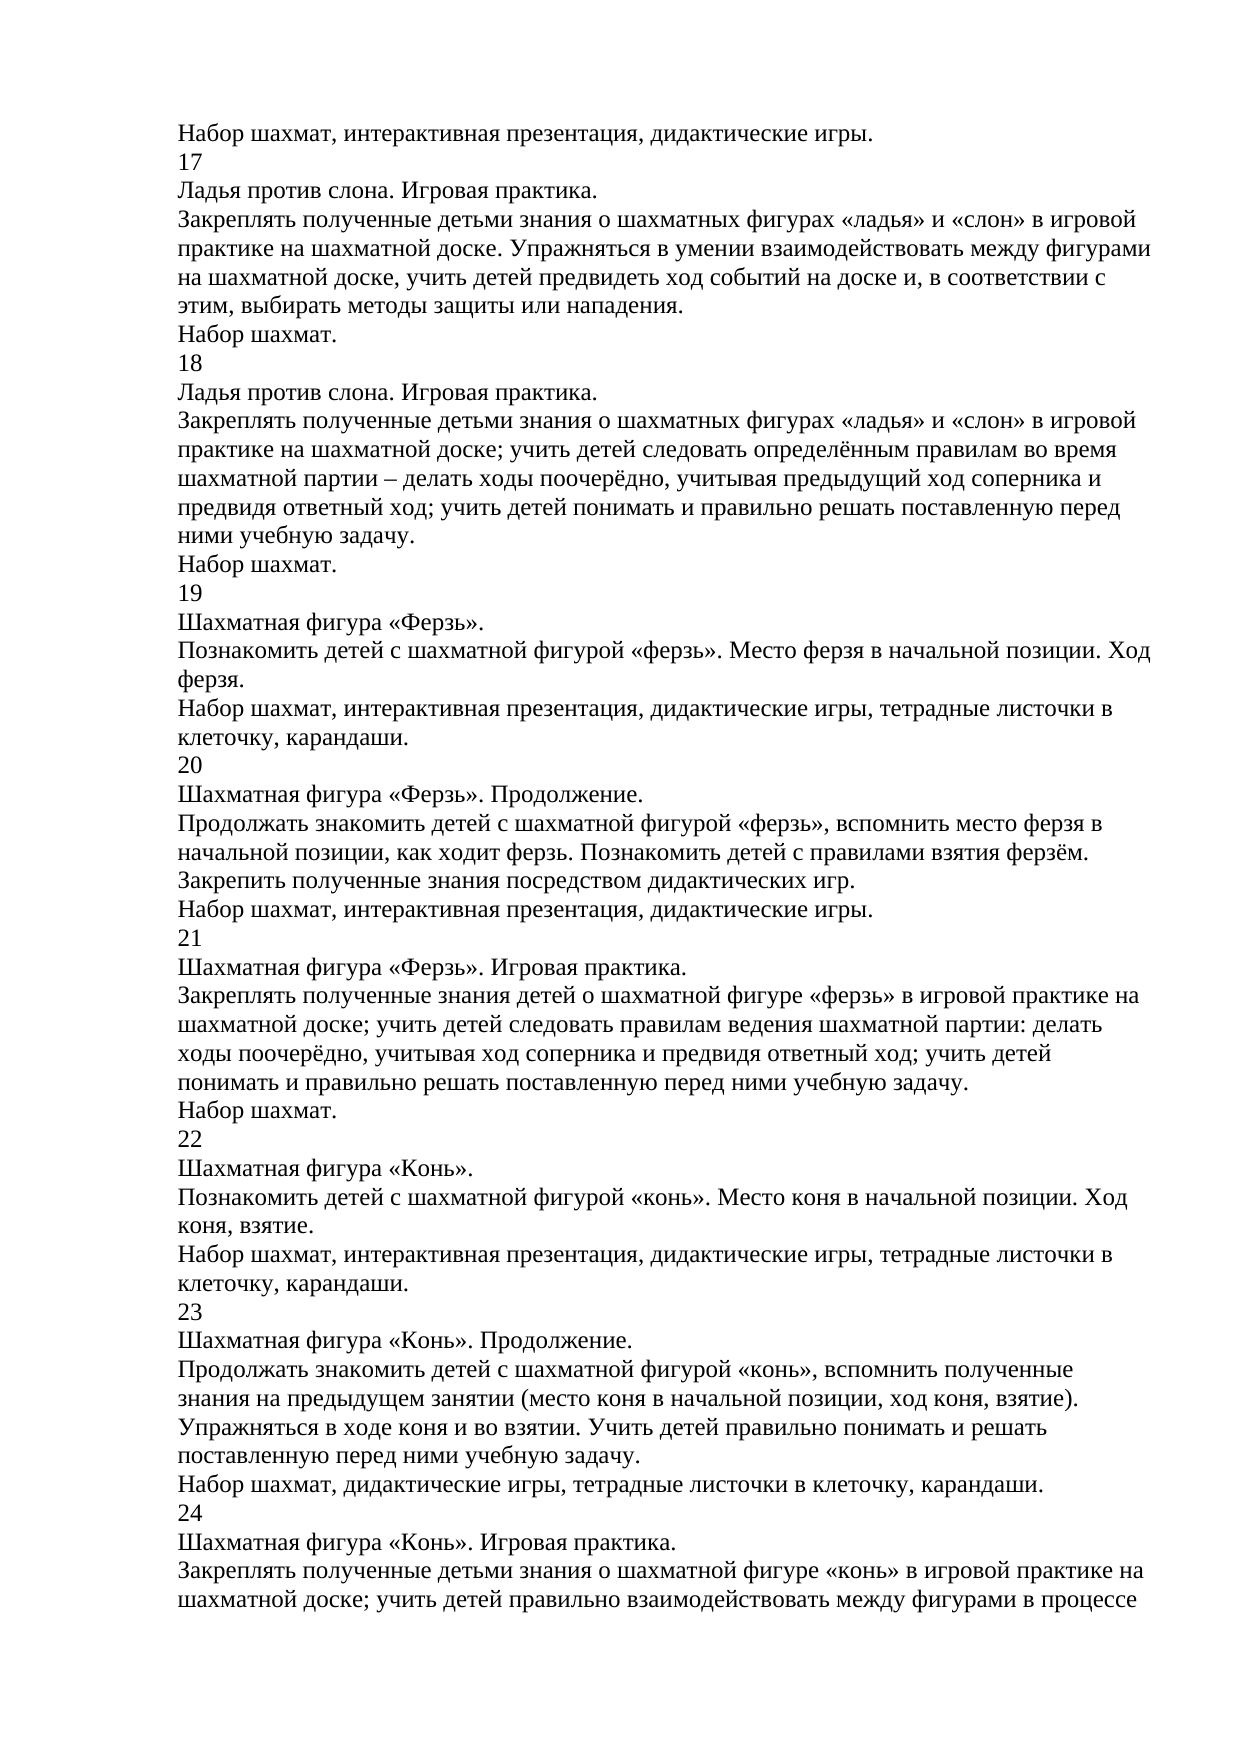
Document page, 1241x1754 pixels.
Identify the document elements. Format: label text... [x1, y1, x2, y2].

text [177, 1556, 1152, 1613]
text Ладья против слона. Игровая практика. [177, 176, 1152, 204]
text Шахматная фигура «Конь». Продолжение. [177, 1326, 1152, 1354]
text Набор шахмат. [177, 549, 1152, 578]
text Набор шахмат, интерактивная презентация, дидактические игры. [177, 118, 1152, 147]
text Ладья против слона. Игровая практика. [177, 377, 1152, 406]
text Набор шахмат, интерактивная презентация, дидактические игры, тетрадные листочки в клеточку, карандаши. [177, 693, 1152, 751]
text Закреплять полученные знания детей о шахматной фигуре «ферзь» в игровой практике на шахматной доске; учить детей следовать правилам ведения шахматной партии: делать ходы поочерёдно, учитывая ход соперника и предвидя ответный ход; учить детей понимать и правильно решать поставленную перед ними учебную задачу. [177, 981, 1152, 1096]
text 18 [177, 348, 1152, 377]
text Закреплять полученные детьми знания о шахматных фигурах «ладья» и «слон» в игровой практике на шахматной доске; учить детей следовать определённым правилам во время шахматной партии – делать ходы поочерёдно, учитывая предыдущий ход соперника и предвидя ответный ход; учить детей понимать и правильно решать поставленную перед ними учебную задачу. [177, 406, 1152, 549]
text Шахматная фигура «Ферзь». [177, 607, 1152, 636]
text Познакомить детей с шахматной фигурой «ферзь». Место ферзя в начальной позиции. Ход ферзя. [177, 636, 1152, 693]
text Набор шахмат. [177, 1096, 1152, 1124]
text Шахматная фигура «Конь». Игровая практика. [177, 1527, 1152, 1556]
text Набор шахмат, интерактивная презентация, дидактические игры, тетрадные листочки в клеточку, карандаши. [177, 1239, 1152, 1297]
text 17 [177, 147, 1152, 176]
text Набор шахмат, интерактивная презентация, дидактические игры. [177, 894, 1152, 923]
text 22 [177, 1124, 1152, 1153]
text Познакомить детей с шахматной фигурой «конь». Место коня в начальной позиции. Ход коня, взятие. [177, 1182, 1152, 1239]
text 21 [177, 923, 1152, 952]
text Набор шахмат, дидактические игры, тетрадные листочки в клеточку, карандаши. [177, 1469, 1152, 1498]
text Продолжать знакомить детей с шахматной фигурой «ферзь», вспомнить место ферзя в начальной позиции, как ходит ферзь. Познакомить детей с правилами взятия ферзём. Закрепить полученные знания посредством дидактических игр. [177, 808, 1152, 894]
text Шахматная фигура «Ферзь». Продолжение. [177, 779, 1152, 808]
text 24 [177, 1498, 1152, 1527]
text Набор шахмат. [177, 319, 1152, 348]
text 19 [177, 578, 1152, 607]
text 20 [177, 751, 1152, 779]
text Шахматная фигура «Ферзь». Игровая практика. [177, 952, 1152, 981]
text Закреплять полученные детьми знания о шахматных фигурах «ладья» и «слон» в игровой практике на шахматной доске. Упражняться в умении взаимодействовать между фигурами на шахматной доске, учить детей предвидеть ход событий на доске и, в соответствии с этим, выбирать методы защиты или нападения. [177, 204, 1152, 319]
text 23 [177, 1297, 1152, 1326]
text Шахматная фигура «Конь». [177, 1153, 1152, 1182]
text Продолжать знакомить детей с шахматной фигурой «конь», вспомнить полученные знания на предыдущем занятии (место коня в начальной позиции, ход коня, взятие). Упражняться в ходе коня и во взятии. Учить детей правильно понимать и решать поставленную перед ними учебную задачу. [177, 1354, 1152, 1469]
